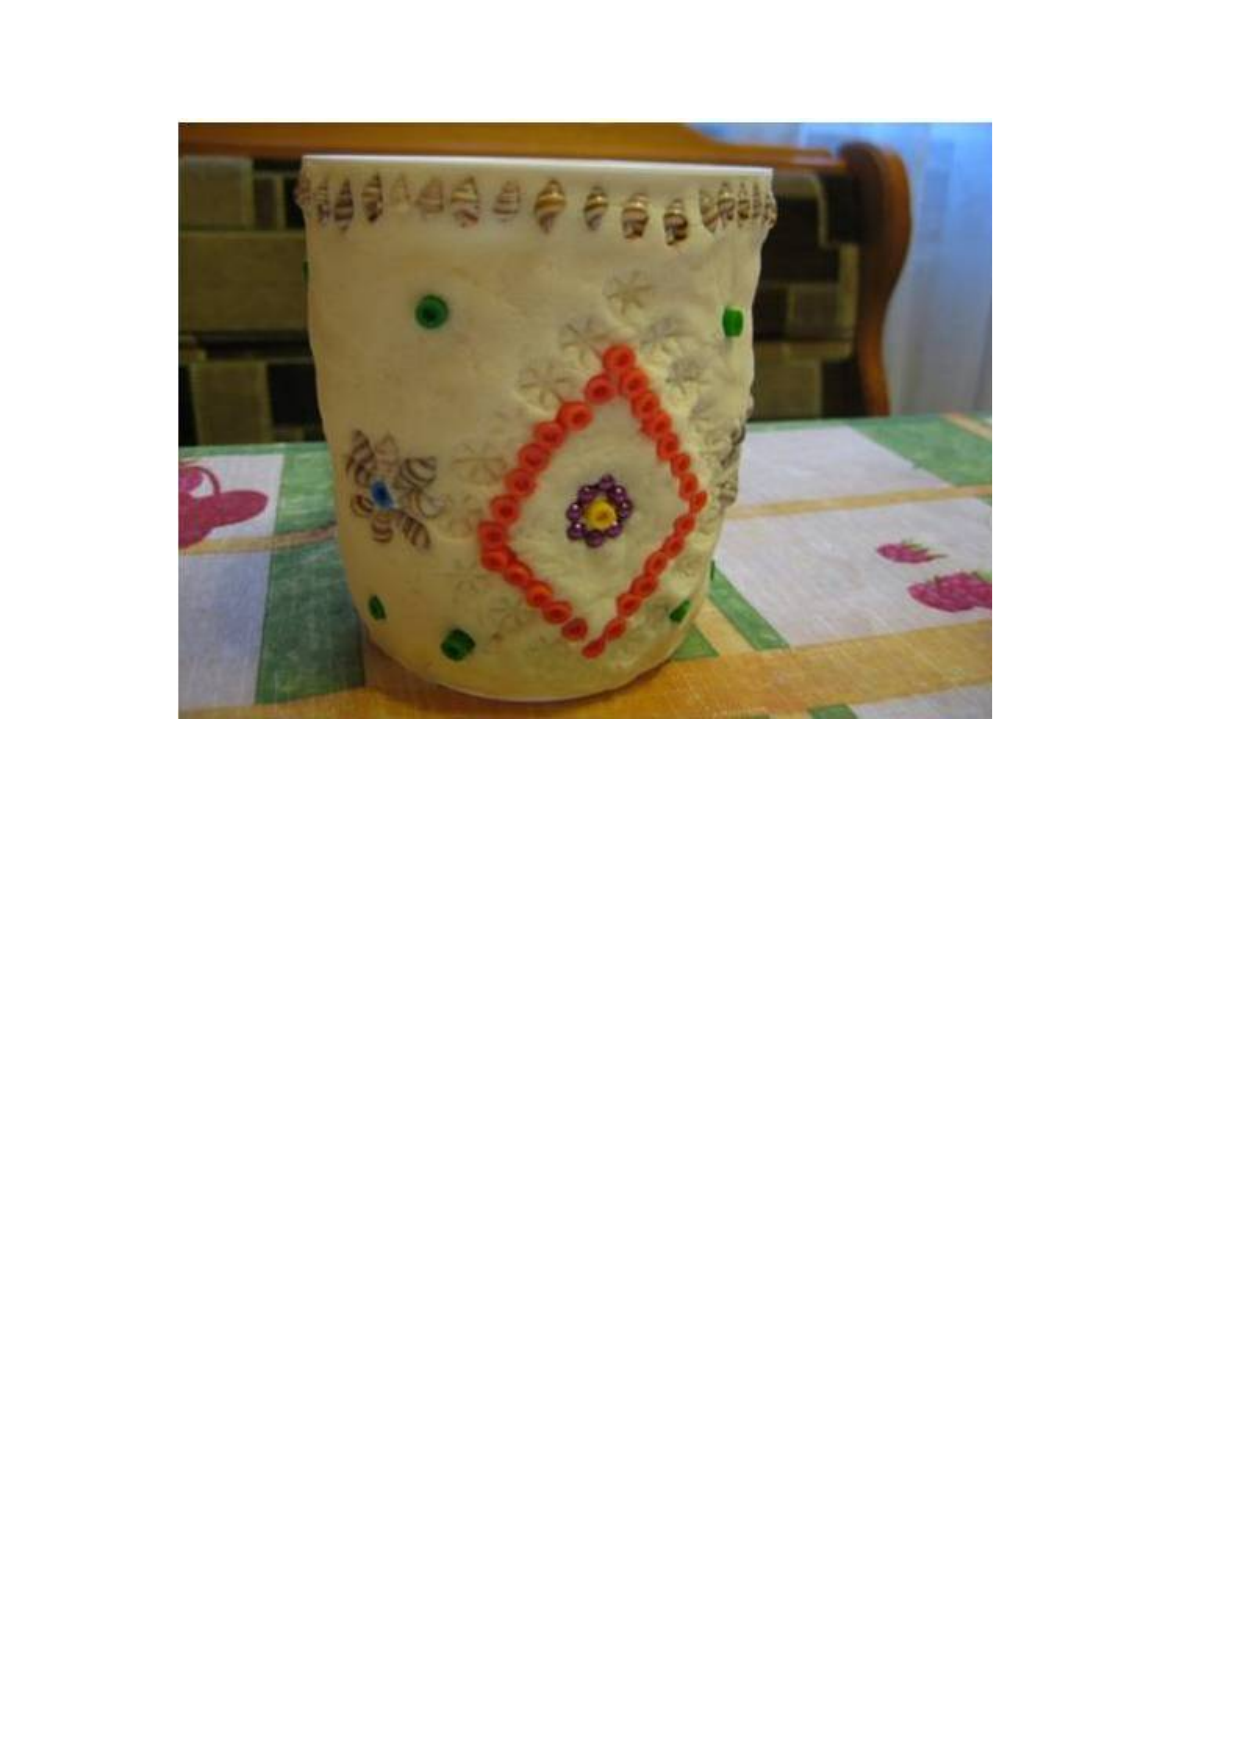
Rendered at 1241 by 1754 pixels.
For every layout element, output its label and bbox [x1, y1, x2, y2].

picture [177, 118, 993, 719]
